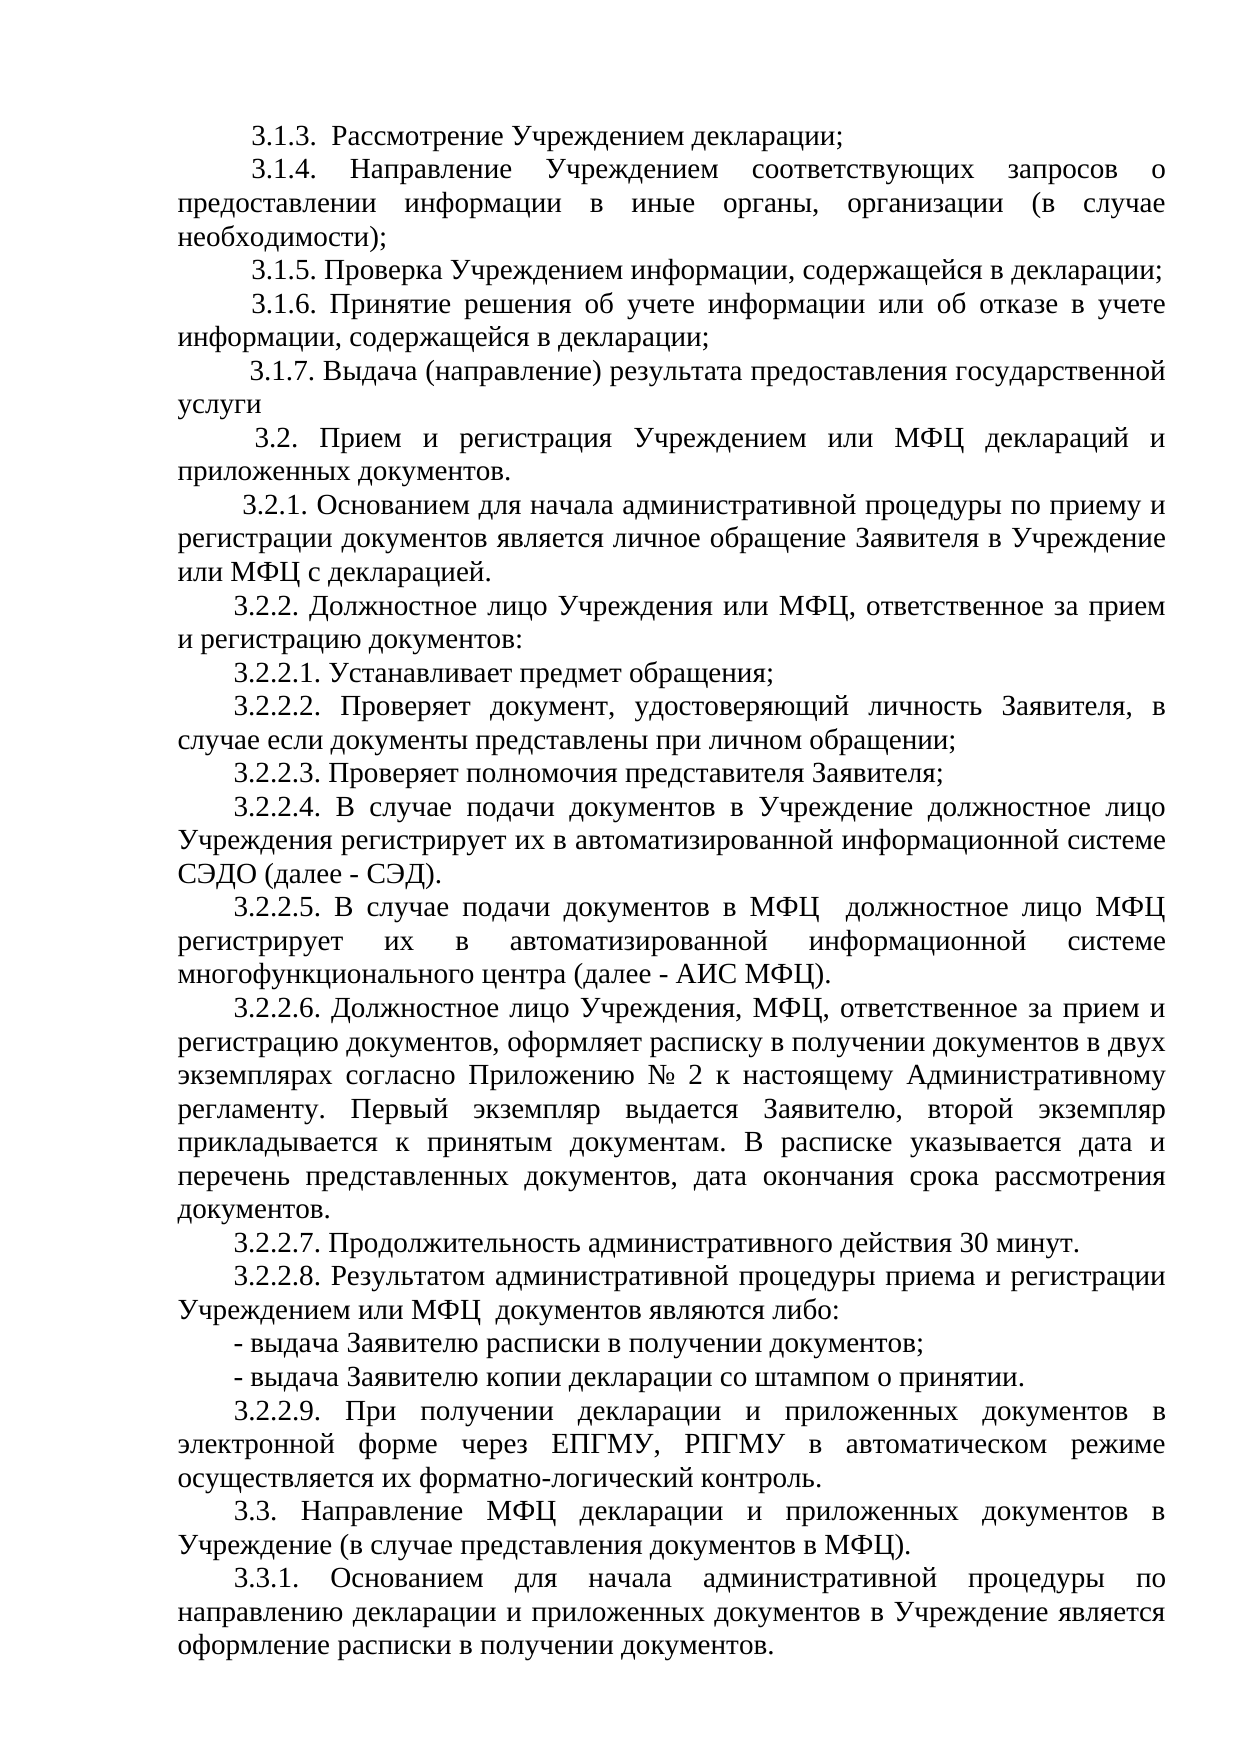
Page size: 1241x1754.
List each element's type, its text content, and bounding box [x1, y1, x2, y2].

text - выдача Заявителю расписки в получении документов; [177, 1326, 1167, 1359]
text 3.2.2.9. При получении декларации и приложенных документов в электронной форме через ЕПГМУ, РПГМУ в автоматическом режиме осуществляется их форматно-логический контроль. [177, 1393, 1167, 1493]
text 3.2.2.8. Результатом административной процедуры приема и регистрации Учреждением или МФЦ документов являются либо: [177, 1258, 1167, 1326]
text 3.2.2.3. Проверяет полномочия представителя Заявителя; [177, 755, 1167, 789]
text 3.3. Направление МФЦ декларации и приложенных документов в Учреждение (в случае представления документов в МФЦ). [177, 1493, 1167, 1560]
text 3.2. Прием и регистрация Учреждением или МФЦ деклараций и приложенных документов. [177, 420, 1167, 487]
text 3.1.4. Направление Учреждением соответствующих запросов о предоставлении информации в иные органы, организации (в случае необходимости); [177, 152, 1167, 252]
text 3.2.2.7. Продолжительность административного действия 30 минут. [177, 1225, 1167, 1258]
text 3.1.3. Рассмотрение Учреждением декларации; [177, 118, 1167, 152]
text 3.2.2. Должностное лицо Учреждения или МФЦ, ответственное за прием и регистрацию документов: [177, 588, 1167, 655]
text 3.2.2.1. Устанавливает предмет обращения; [177, 655, 1167, 688]
text 3.1.7. Выдача (направление) результата предоставления государственной услуги [177, 353, 1167, 420]
text 3.2.2.5. В случае подачи документов в МФЦ должностное лицо МФЦ регистрирует их в автоматизированной информационной системе многофункционального центра (далее - АИС МФЦ). [177, 889, 1167, 990]
text 3.1.5. Проверка Учреждением информации, содержащейся в декларации; [177, 252, 1167, 286]
text 3.2.2.4. В случае подачи документов в Учреждение должностное лицо Учреждения регистрирует их в автоматизированной информационной системе СЭДО (далее - СЭД). [177, 789, 1167, 889]
text 3.3.1. Основанием для начала административной процедуры по направлению декларации и приложенных документов в Учреждение является оформление расписки в получении документов. [177, 1560, 1167, 1661]
text - выдача Заявителю копии декларации со штампом о принятии. [177, 1359, 1167, 1393]
text 3.1.6. Принятие решения об учете информации или об отказе в учете информации, содержащейся в декларации; [177, 286, 1167, 353]
text 3.2.1. Основанием для начала административной процедуры по приему и регистрации документов является личное обращение Заявителя в Учреждение или МФЦ с декларацией. [177, 487, 1167, 588]
text 3.2.2.6. Должностное лицо Учреждения, МФЦ, ответственное за прием и регистрацию документов, оформляет расписку в получении документов в двух экземплярах согласно Приложению № 2 к настоящему Административному регламенту. Первый экземпляр выдается Заявителю, второй экземпляр прикладывается к принятым документам. В расписке указывается дата и перечень представленных документов, дата окончания срока рассмотрения документов. [177, 990, 1167, 1225]
text 3.2.2.2. Проверяет документ, удостоверяющий личность Заявителя, в случае если документы представлены при личном обращении; [177, 688, 1167, 755]
